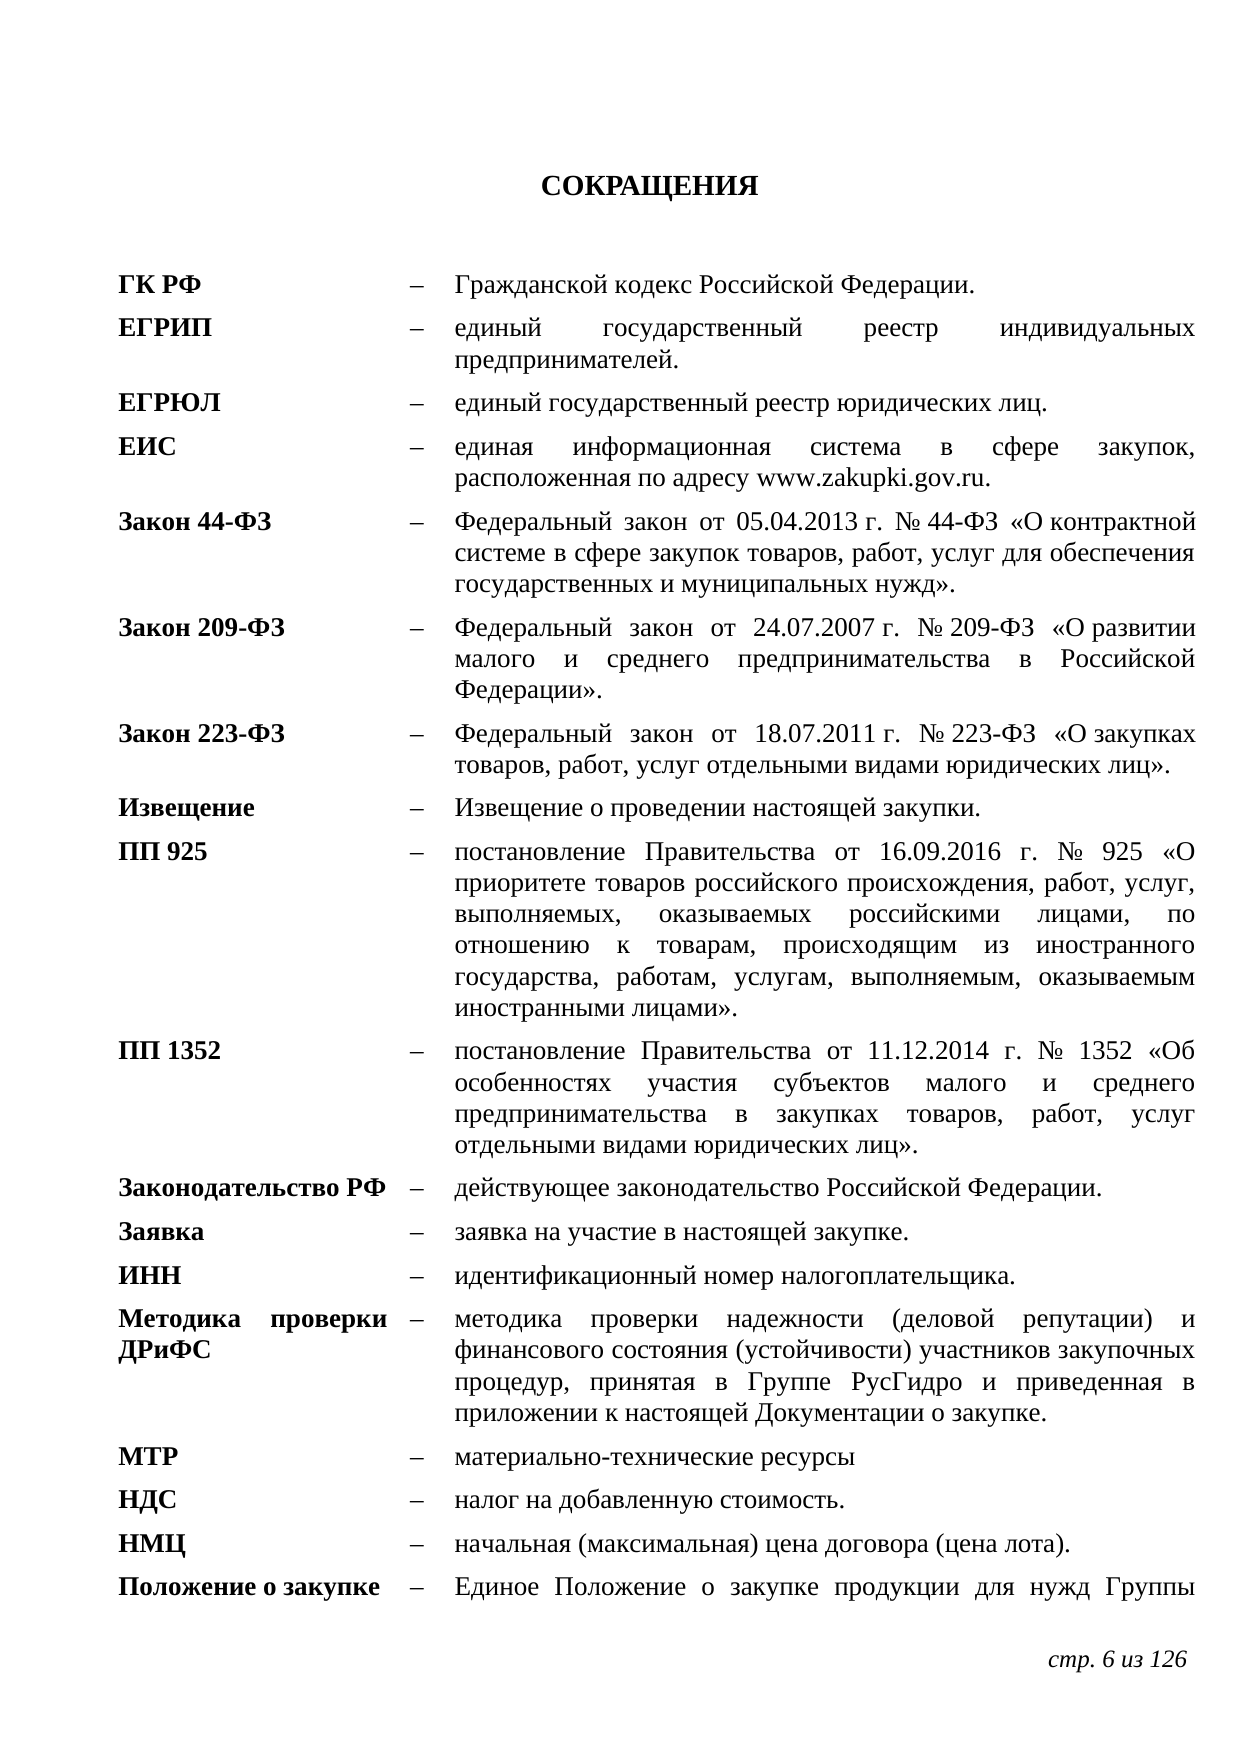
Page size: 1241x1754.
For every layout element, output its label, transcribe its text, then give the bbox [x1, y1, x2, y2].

table_cell – [399, 1427, 443, 1471]
table_cell – [399, 1290, 443, 1427]
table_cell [443, 1558, 1207, 1602]
subtitle СОКРАЩЕНИЯ [118, 168, 1181, 202]
table_cell – [399, 492, 443, 598]
table_cell Извещение о проведении настоящей закупки. [443, 779, 1207, 823]
table_cell – [399, 1471, 443, 1514]
table_cell – [399, 779, 443, 823]
table_header – [399, 255, 443, 299]
table_cell – [399, 418, 443, 492]
table_cell ЕГРИП [107, 299, 399, 374]
table_cell ПП 925 [107, 823, 399, 1022]
table_cell Федеральный закон от 18.07.2011 г. № 223-ФЗ «О закупках товаров, работ, услуг отдельными видами юридических лиц». [443, 704, 1207, 779]
table_cell МТР [107, 1427, 399, 1471]
table_cell налог на добавленную стоимость. [443, 1471, 1207, 1514]
table_cell – [399, 1558, 443, 1602]
table_cell Заявка [107, 1203, 399, 1246]
table_cell ПП 1352 [107, 1022, 399, 1159]
table_cell материально-технические ресурсы [443, 1427, 1207, 1471]
table_cell ЕГРЮЛ [107, 374, 399, 417]
table_cell начальная (максимальная) цена договора (цена лота). [443, 1514, 1207, 1558]
table_cell Положение о закупке [107, 1558, 399, 1602]
table_cell единая информационная система в сфере закупок, расположенная по адресу www.zakupki.gov.ru. [443, 418, 1207, 492]
table_cell Федеральный закон от 05.04.2013 г. № 44-ФЗ «О контрактной системе в сфере закупок товаров, работ, услуг для обеспечения государственных и муниципальных нужд». [443, 492, 1207, 598]
table_header ГК РФ [107, 255, 399, 299]
table_cell действующее законодательство Российской Федерации. [443, 1159, 1207, 1203]
table_cell – [399, 704, 443, 779]
table_cell – [399, 374, 443, 417]
table_cell методика проверки надежности (деловой репутации) и финансового состояния (устойчивости) участников закупочных процедур, принятая в Группе РусГидро и приведенная в приложении к настоящей Документации о закупке. [443, 1290, 1207, 1427]
table_cell – [399, 598, 443, 704]
table_cell постановление Правительства от 11.12.2014 г. № 1352 «Об особенностях участия субъектов малого и среднего предпринимательства в закупках товаров, работ, услуг отдельными видами юридических лиц». [443, 1022, 1207, 1159]
table_cell – [399, 1203, 443, 1246]
table_cell постановление Правительства от 16.09.2016 г. № 925 «О приоритете товаров российского происхождения, работ, услуг, выполняемых, оказываемых российскими лицами, по отношению к товарам, происходящим из иностранного государства, работам, услугам, выполняемым, оказываемым иностранными лицами». [443, 823, 1207, 1022]
table_cell единый государственный реестр юридических лиц. [443, 374, 1207, 417]
table_cell Методика проверки ДРиФС [107, 1290, 399, 1427]
table_cell – [399, 1246, 443, 1290]
table_cell Федеральный закон от 24.07.2007 г. № 209-ФЗ «О развитии малого и среднего предпринимательства в Российской Федерации». [443, 598, 1207, 704]
table_cell Закон 44-ФЗ [107, 492, 399, 598]
table_cell Закон 209-ФЗ [107, 598, 399, 704]
table_cell идентификационный номер налогоплательщика. [443, 1246, 1207, 1290]
table_cell ИНН [107, 1246, 399, 1290]
table_cell НДС [107, 1471, 399, 1514]
table_cell Извещение [107, 779, 399, 823]
table_cell ЕИС [107, 418, 399, 492]
table_cell НМЦ [107, 1514, 399, 1558]
table_cell заявка на участие в настоящей закупке. [443, 1203, 1207, 1246]
table_cell – [399, 1514, 443, 1558]
table_cell – [399, 1022, 443, 1159]
table_cell – [399, 299, 443, 374]
table_cell Закон 223-ФЗ [107, 704, 399, 779]
table_cell единый государственный реестр индивидуальных предпринимателей. [443, 299, 1207, 374]
table_cell Законодательство РФ [107, 1159, 399, 1203]
table_cell – [399, 823, 443, 1022]
table_cell – [399, 1159, 443, 1203]
table_header Гражданской кодекс Российской Федерации. [443, 255, 1207, 299]
